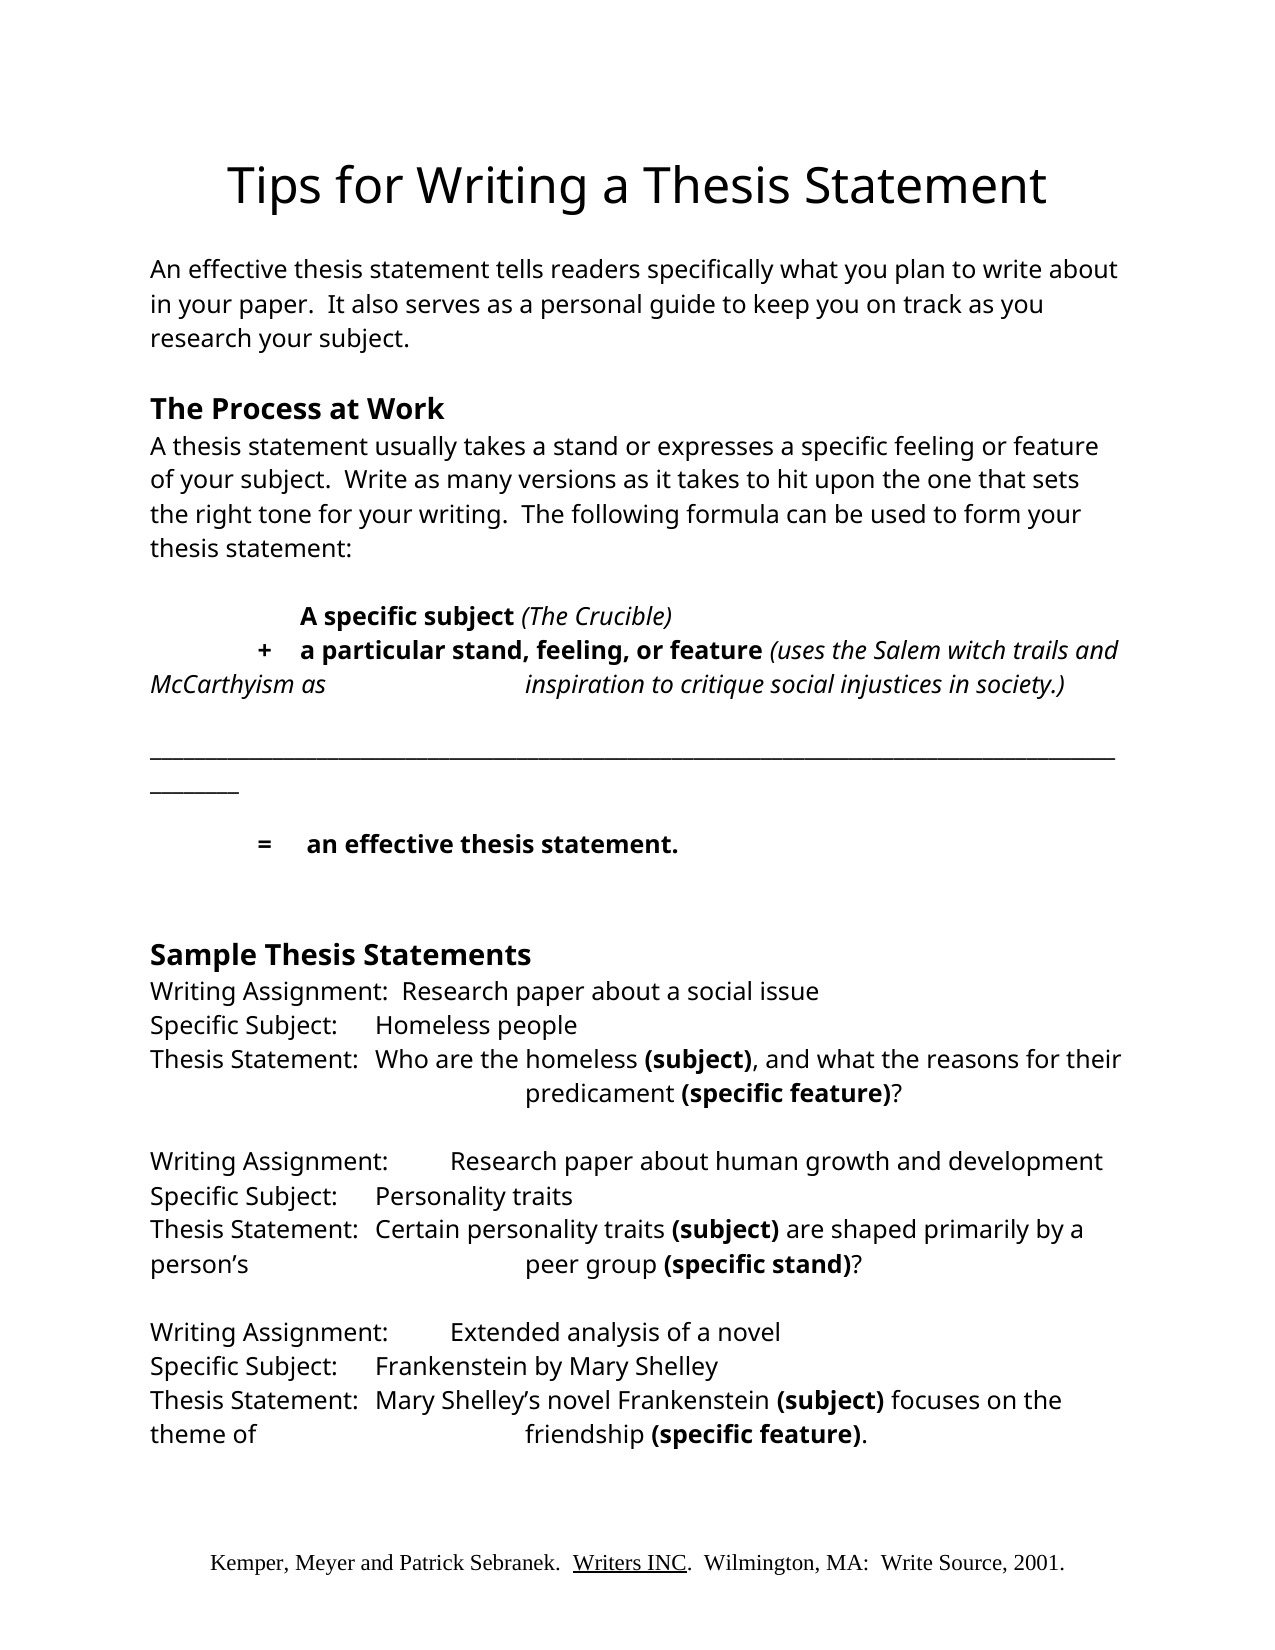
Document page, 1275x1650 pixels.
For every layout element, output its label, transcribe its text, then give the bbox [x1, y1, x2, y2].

text The Process at Work [150, 388, 1125, 428]
text Specific Subject: Personality traits [150, 1178, 1125, 1212]
text A thesis statement usually takes a stand or expresses a specific feeling or feature of your subject. Write as many versions as it takes to hit upon the one that sets the right tone for your writing. The following formula can be used to form your thesis statement: [150, 428, 1125, 564]
text = an effective thesis statement. [150, 826, 1125, 860]
text Specific Subject: Homeless people [150, 1008, 1125, 1042]
text Writing Assignment: Research paper about human growth and development [150, 1144, 1125, 1178]
text _______________________________________________________________________________________________ [150, 701, 1125, 797]
text Writing Assignment: Research paper about a social issue [150, 974, 1125, 1008]
text Specific Subject: Frankenstein by Mary Shelley [150, 1348, 1125, 1382]
text An effective thesis statement tells readers specifically what you plan to write about in your paper. It also serves as a personal guide to keep you on track as you research your subject. [150, 252, 1125, 354]
text + a particular stand, feeling, or feature (uses the witch trails and McCarthyism as inspiration to critique social injustices in society.) [150, 632, 1125, 701]
text A specific subject (The Crucible) [150, 598, 1125, 632]
text Writing Assignment: Extended analysis of a novel [150, 1314, 1125, 1348]
text Thesis Statement: Mary Shelley’s novel Frankenstein (subject) focuses on the theme of friendship (specific feature). [150, 1382, 1125, 1451]
text Tips for Writing a Thesis Statement [150, 150, 1125, 218]
text Sample Thesis Statements [150, 934, 1125, 974]
text Thesis Statement: Who are the homeless (subject), and what the reasons for their predicament (specific feature)? [150, 1042, 1125, 1110]
text Thesis Statement: Certain personality traits (subject) are shaped primarily by a person’s peer group (specific stand)? [150, 1212, 1125, 1280]
